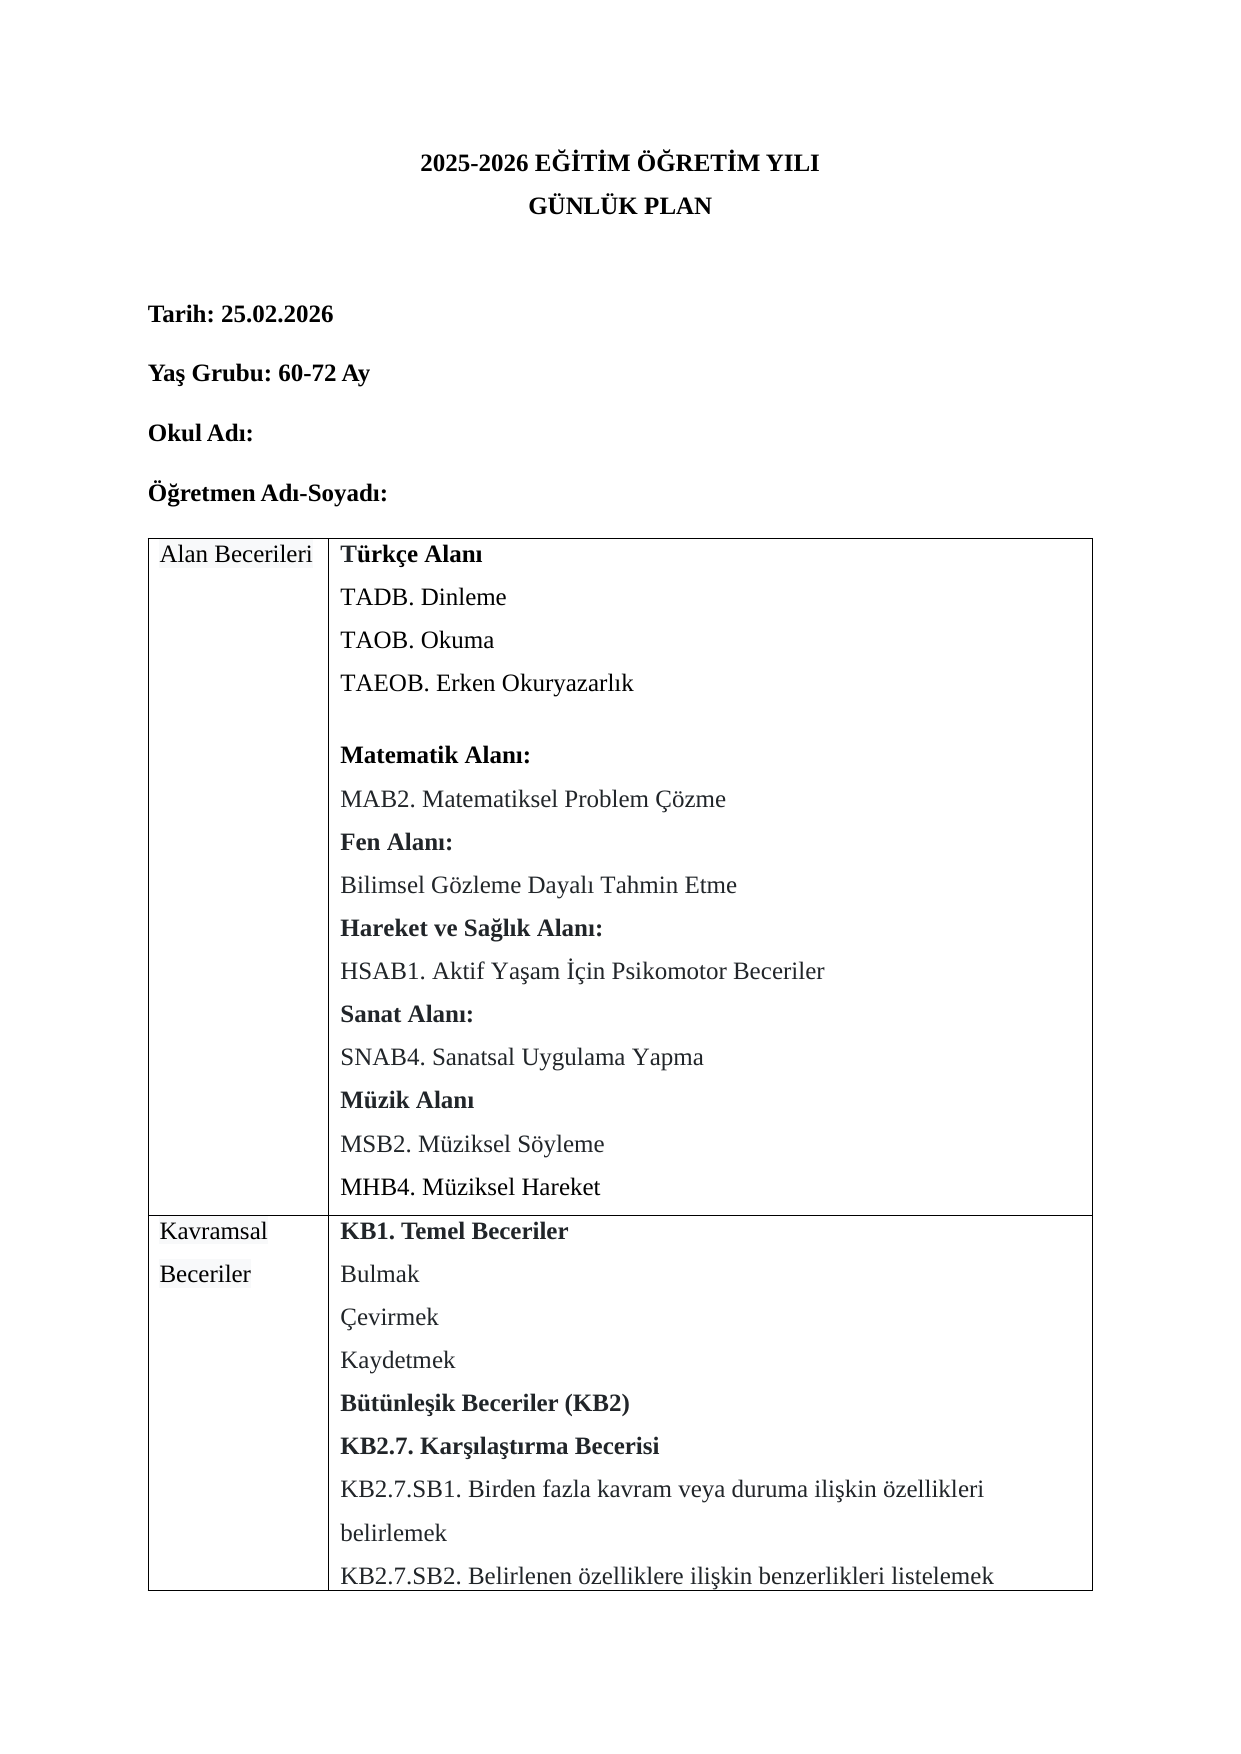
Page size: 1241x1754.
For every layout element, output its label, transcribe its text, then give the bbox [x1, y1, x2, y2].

text Okul Adı: [148, 418, 1093, 447]
text 2025-2026 EĞİTİM ÖĞRETİM YILI GÜNLÜK PLAN [148, 148, 1093, 266]
table_header Türkçe Alanı TADB. Dinleme TAOB. Okuma TAEOB. Erken Okuryazarlık Matematik Alanı: MAB2. Matematiksel Problem Çözme Fen Alanı: Bilimsel Gözleme Dayalı Tahmin Etme Hareket ve Sağlık Alanı: HSAB1. Aktif Yaşam İçin Psikomotor Beceriler Sanat Alanı: SNAB4. Sanatsal Uygulama Yapma Müzik Alanı MSB2. Müziksel Söyleme MHB4. Müziksel Hareket [329, 539, 1092, 1215]
table_header Alan Becerileri [149, 539, 328, 1215]
table_cell Kavramsal Beceriler [149, 1216, 328, 1589]
text Öğretmen Adı-Soyadı: [148, 478, 1093, 507]
text Tarih: 25.02.2026 [148, 299, 1093, 327]
text Yaş Grubu: 60-72 Ay [148, 358, 1093, 387]
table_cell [329, 1216, 1092, 1589]
